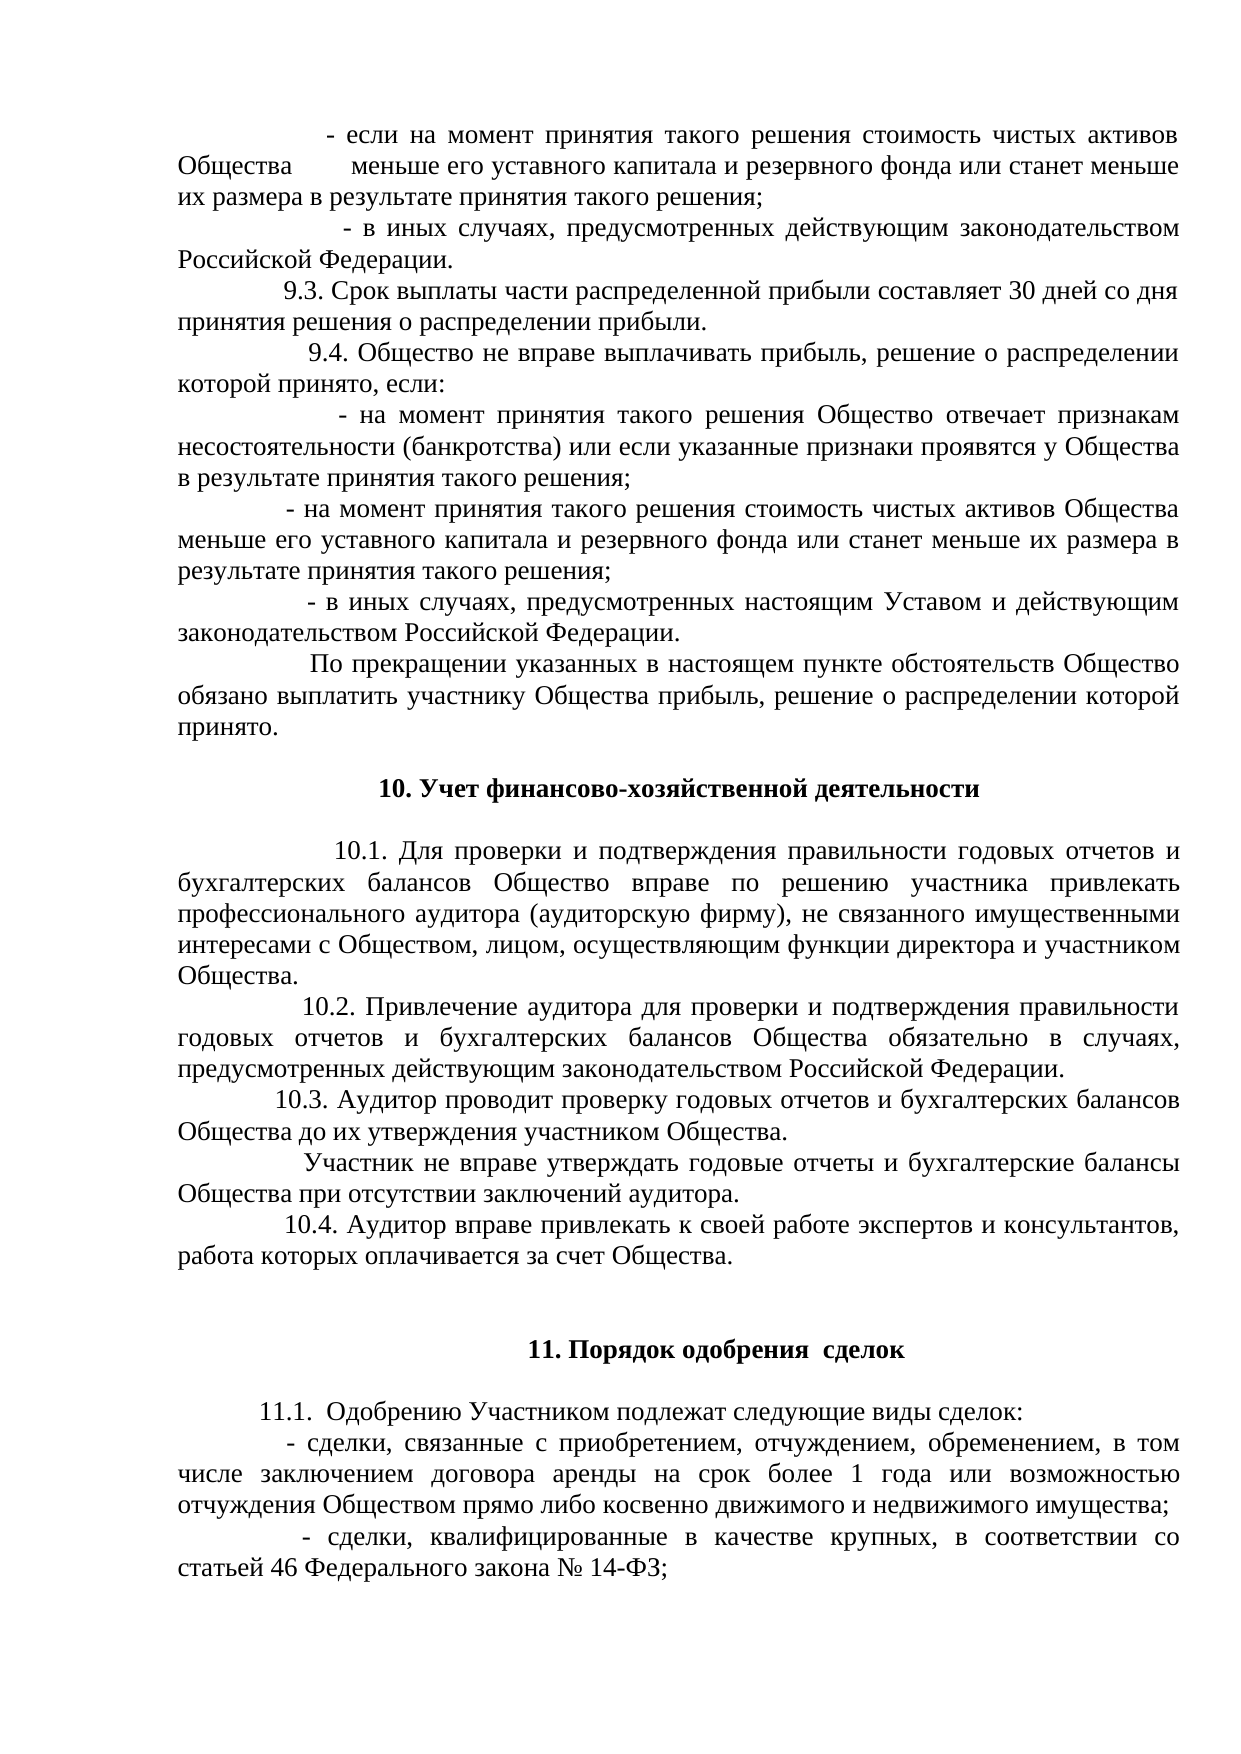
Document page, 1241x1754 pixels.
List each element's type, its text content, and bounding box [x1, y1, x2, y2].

text - в иных случаях, предусмотренных настоящим Уставом и действующим законодательством Российской Федерации. [177, 585, 1181, 648]
text Участник не вправе утверждать годовые отчеты и бухгалтерские балансы Общества при отсутствии заключений аудитора. [177, 1146, 1181, 1208]
text 10.1. Для проверки и подтверждения правильности годовых отчетов и бухгалтерских балансов Общество вправе по решению участника привлекать профессионального аудитора (аудиторскую фирму), не связанного имущественными интересами с Обществом, лицом, осуществляющим функции директора и участником Общества. [177, 834, 1181, 990]
text 10.3. Аудитор проводит проверку годовых отчетов и бухгалтерских балансов Общества до их утверждения участником Общества. [177, 1084, 1181, 1146]
text - на момент принятия такого решения Общество отвечает признакам несостоятельности (банкротства) или если указанные признаки проявятся у Общества в результате принятия такого решения; [177, 398, 1181, 492]
text 11.1. Одобрению Участником подлежат следующие виды сделок: [177, 1395, 1181, 1426]
text 10.2. Привлечение аудитора для проверки и подтверждения правильности годовых отчетов и бухгалтерских балансов Общества обязательно в случаях, предусмотренных действующим законодательством Российской Федерации. [177, 990, 1181, 1084]
text 10. Учет финансово-хозяйственной деятельности [177, 772, 1181, 803]
text - сделки, квалифицированные в качестве крупных, в соответствии со статьей 46 Федерального закона № 14-ФЗ; [177, 1520, 1181, 1582]
text По прекращении указанных в настоящем пункте обстоятельств Общество обязано выплатить участнику Общества прибыль, решение о распределении которой принято. [177, 648, 1181, 741]
text - если на момент принятия такого решения стоимость чистых активов Общества меньше его уставного капитала и резервного фонда или станет меньше их размера в результате принятия такого решения; [177, 118, 1181, 212]
text 11. Порядок одобрения сделок [177, 1333, 1240, 1364]
text 9.4. Общество не вправе выплачивать прибыль, решение о распределении которой принято, если: [177, 336, 1181, 398]
text - в иных случаях, предусмотренных действующим законодательством Российской Федерации. [177, 212, 1181, 274]
text - сделки, связанные с приобретением, отчуждением, обременением, в том числе заключением договора аренды на срок более 1 года или возможностью отчуждения Обществом прямо либо косвенно движимого и недвижимого имущества; [177, 1426, 1181, 1520]
text 10.4. Аудитор вправе привлекать к своей работе экспертов и консультантов, работа которых оплачивается за счет Общества. [177, 1208, 1181, 1271]
text 9.3. Срок выплаты части распределенной прибыли составляет 30 дней со дня принятия решения о распределении прибыли. [177, 274, 1181, 336]
text - на момент принятия такого решения стоимость чистых активов Общества меньше его уставного капитала и резервного фонда или станет меньше их размера в результате принятия такого решения; [177, 492, 1181, 585]
